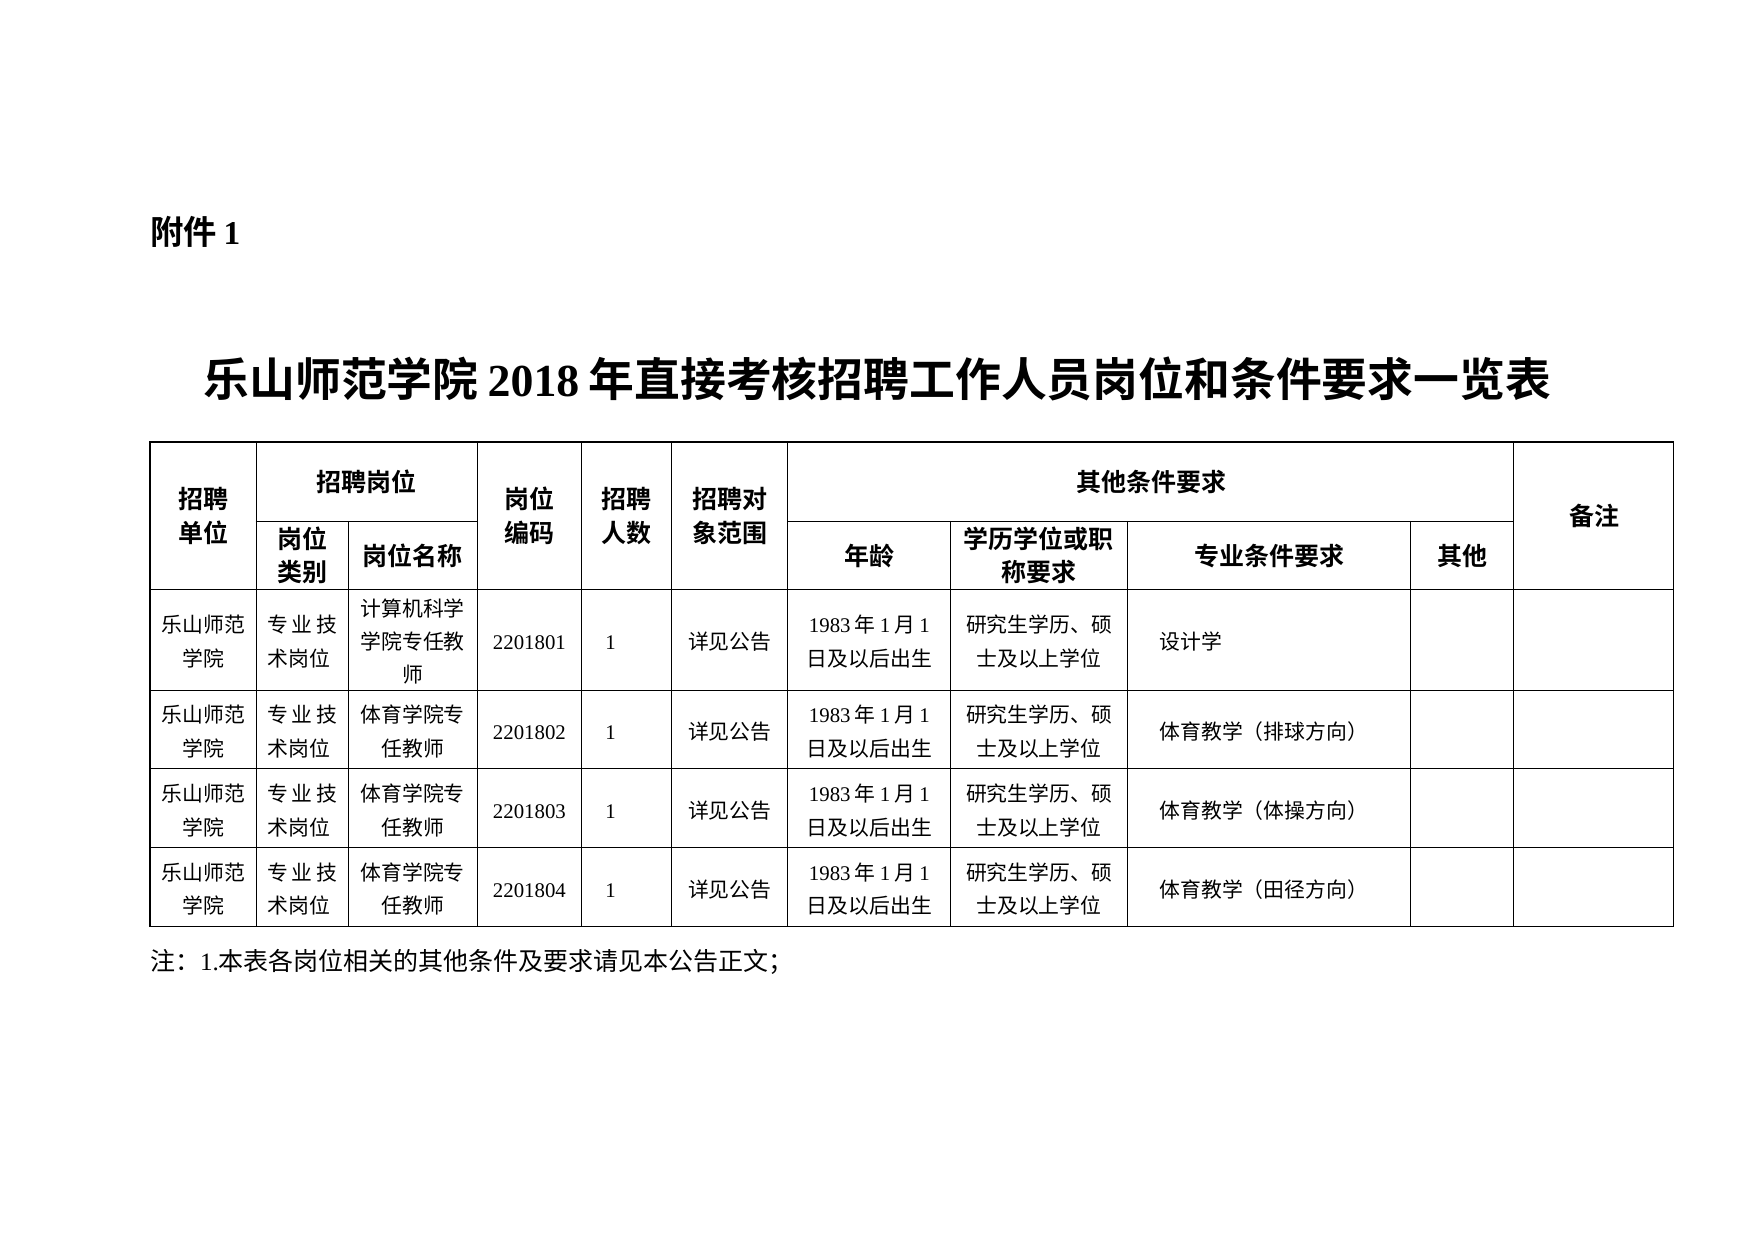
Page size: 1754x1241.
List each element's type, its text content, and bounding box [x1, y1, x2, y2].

table_cell 其他 [1411, 522, 1513, 588]
table_cell 1983年1月1日及以后出生 [788, 769, 950, 847]
table_cell 2201803 [478, 769, 581, 847]
table_cell 专业技术岗位 [257, 590, 348, 689]
table_cell 岗位名称 [349, 522, 477, 588]
table_header 招聘 人数 [582, 443, 671, 588]
table_cell 乐山师范 学院 [151, 769, 256, 847]
table_cell 2201802 [478, 691, 581, 768]
table_cell 专业技术岗位 [257, 691, 348, 768]
text 附件1 [150, 198, 1604, 263]
table_cell 专业条件要求 [1128, 522, 1410, 588]
table_cell [1514, 691, 1673, 768]
table_cell 研究生学历、硕士及以上学位 [951, 769, 1127, 847]
table_cell 研究生学历、硕士及以上学位 [951, 691, 1127, 768]
table_cell 研究生学历、硕士及以上学位 [951, 590, 1127, 689]
table_cell 1 [582, 848, 671, 926]
table_header 招聘对象范围 [672, 443, 787, 588]
table_cell 1983年1月1日及以后出生 [788, 848, 950, 926]
table_cell 计算机科学学院专任教师 [349, 590, 477, 689]
table_cell 乐山师范学院 [151, 848, 256, 926]
table_cell 岗位 类别 [257, 522, 348, 588]
table_cell 专业技术岗位 [257, 769, 348, 847]
table_cell 体育学院专任教师 [349, 691, 477, 768]
table_cell 详见公告 [672, 769, 787, 847]
table_cell [1514, 590, 1673, 689]
table_header 其他条件要求 [788, 443, 1513, 521]
table_cell [1514, 848, 1673, 926]
table_cell 详见公告 [672, 590, 787, 689]
table_cell 详见公告 [672, 848, 787, 926]
table_cell 学历学位或职称要求 [951, 522, 1127, 588]
table_header 备注 [1514, 443, 1673, 588]
table_cell 1983年1月1日及以后出生 [788, 691, 950, 768]
table_cell 乐山师范 学院 [151, 691, 256, 768]
table_cell 1 [582, 691, 671, 768]
table_cell 体育教学（体操方向） [1128, 769, 1410, 847]
table_cell 年龄 [788, 522, 950, 588]
table_cell 体育学院专任教师 [349, 848, 477, 926]
table_cell [1514, 769, 1673, 847]
table_cell [1411, 691, 1513, 768]
table_cell 乐山师范 学院 [151, 590, 256, 689]
table_cell 设计学 [1128, 590, 1410, 689]
table_header 招聘岗位 [257, 443, 477, 521]
table_cell 体育教学（排球方向） [1128, 691, 1410, 768]
table_cell 1 [582, 590, 671, 689]
table_cell 1 [582, 769, 671, 847]
table_cell 研究生学历、硕士及以上学位 [951, 848, 1127, 926]
table_cell 详见公告 [672, 691, 787, 768]
table_header 招聘 单位 [151, 443, 256, 588]
table_header 岗位 编码 [478, 443, 581, 588]
text 注：1.本表各岗位相关的其他条件及要求请见本公告正文； [150, 927, 1604, 992]
table_cell 专业技术岗位 [257, 848, 348, 926]
table_cell 2201804 [478, 848, 581, 926]
table_cell 2201801 [478, 590, 581, 689]
table_cell 体育教学（田径方向） [1128, 848, 1410, 926]
table_cell 体育学院专任教师 [349, 769, 477, 847]
table_cell [1411, 769, 1513, 847]
table_cell [1411, 590, 1513, 689]
table_cell [1411, 848, 1513, 926]
table_cell 1983年1月1日及以后出生 [788, 590, 950, 689]
text 乐山师范学院2018年直接考核招聘工作人员岗位和条件要求一览表 [150, 328, 1604, 425]
